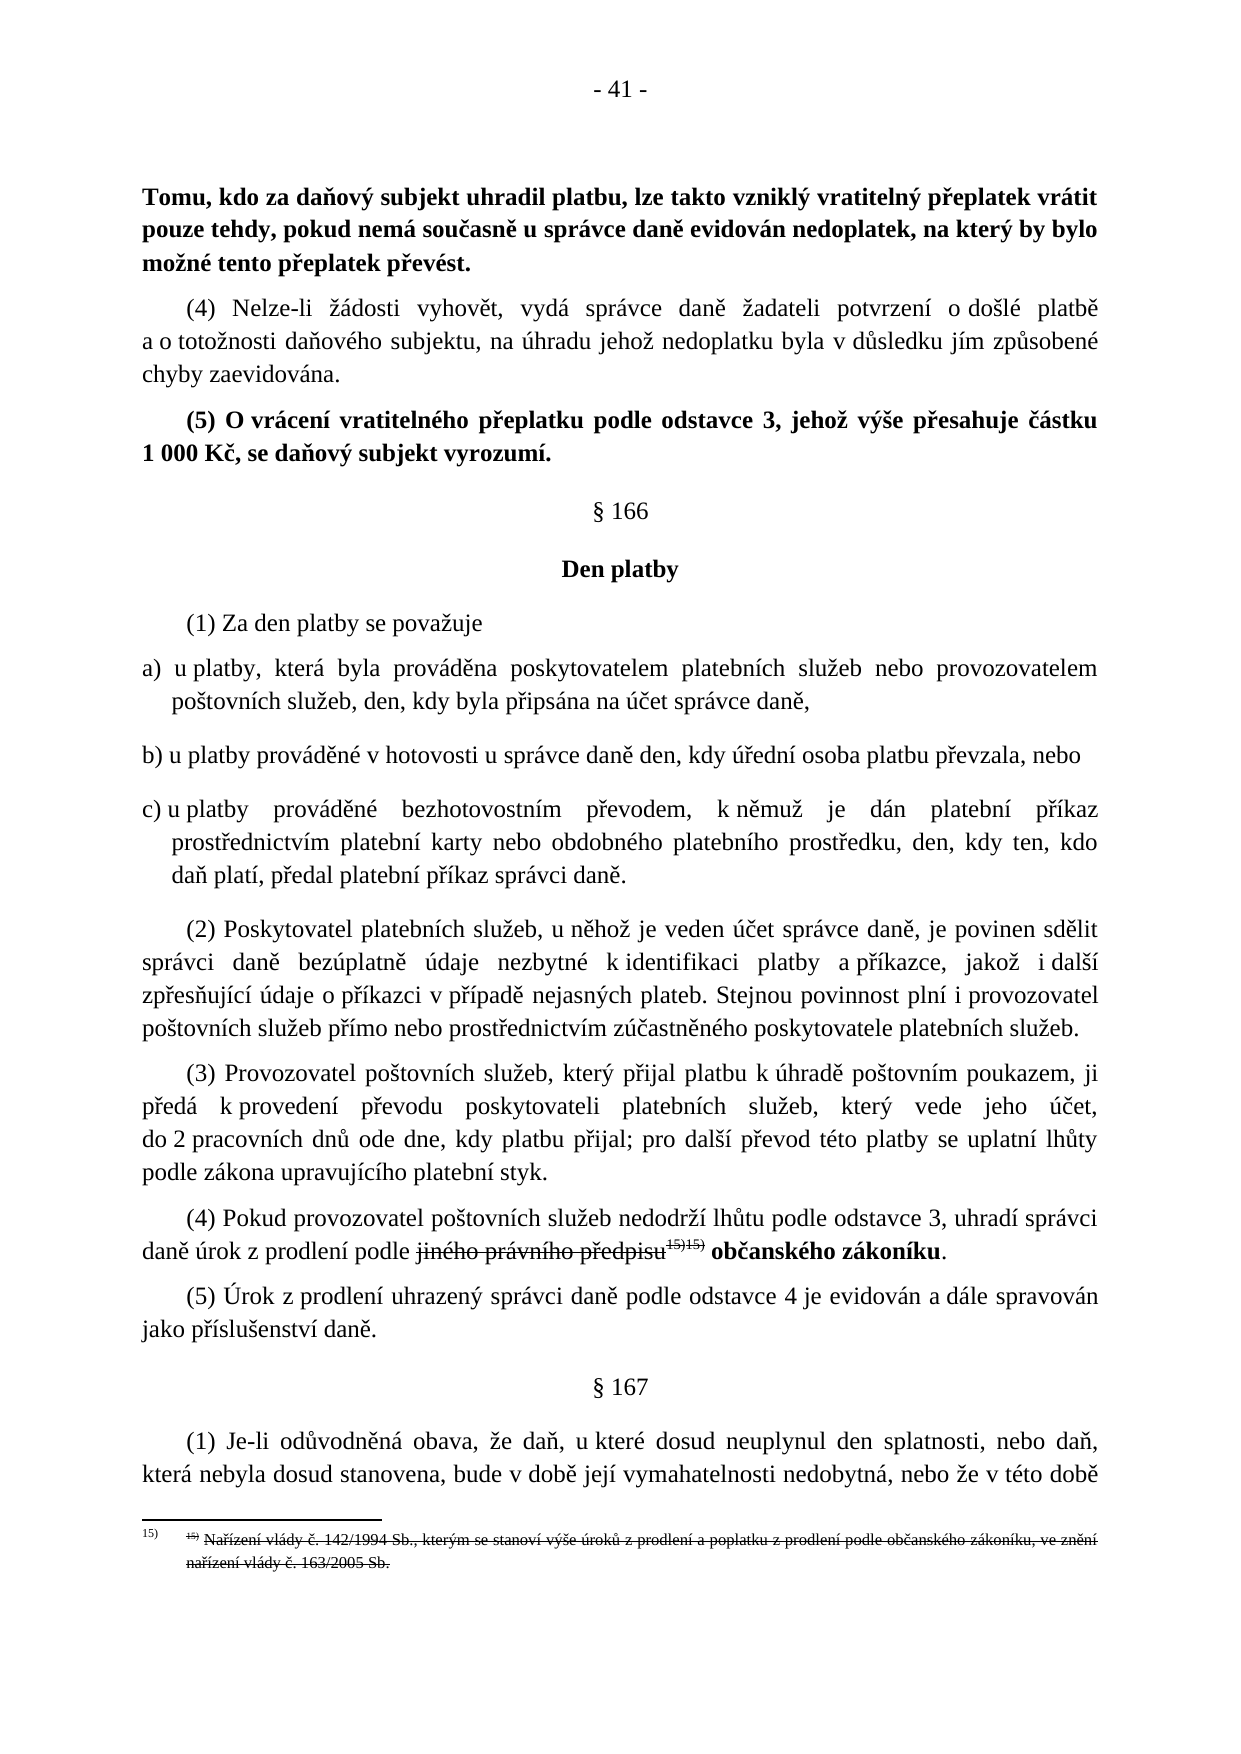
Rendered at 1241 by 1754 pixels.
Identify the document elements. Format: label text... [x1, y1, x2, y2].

text § 166 [142, 496, 1098, 524]
text b) u platby prováděné v hotovosti u správce daně den, kdy úřední osoba platbu převzala, nebo [142, 740, 1098, 769]
text (3) Provozovatel poštovních služeb, který přijal platbu k úhradě poštovním poukazem, ji předá k provedení převodu poskytovateli platebních služeb, který vede jeho účet, do 2 pracovních dnů ode dne, kdy platbu přijal; pro další převod této platby se uplatní lhůty podle zákona upravujícího platební styk. [142, 1058, 1098, 1186]
text (4) Pokud provozovatel poštovních služeb nedodrží lhůtu podle odstavce 3, uhradí správci daně úrok z prodlení podle jiného právního předpisu15) občanského zákoníku. [142, 1203, 1098, 1265]
text (5) O vrácení vratitelného přeplatku podle odstavce 3, jehož výše přesahuje částku 1 000 Kč, se daňový subjekt vyrozumí. [142, 405, 1098, 466]
text (5) Úrok z prodlení uhrazený správci daně podle odstavce 4 je evidován a dále spravován jako příslušenství daně. [142, 1281, 1098, 1343]
text c) u platby prováděné bezhotovostním převodem, k němuž je dán platební příkaz prostřednictvím platební karty nebo obdobného platebního prostředku, den, kdy ten, kdo daň platí, předal platební příkaz správci daně. [142, 794, 1098, 889]
text § 167 [142, 1372, 1098, 1401]
text a) u platby, která byla prováděna poskytovatelem platebních služeb nebo provozovatelem poštovních služeb, den, kdy byla připsána na účet správce daně, [142, 653, 1098, 715]
text (4) Nelze-li žádosti vyhovět, vydá správce daně žadateli potvrzení o došlé platbě a o totožnosti daňového subjektu, na úhradu jehož nedoplatku byla v důsledku jím způsobené chyby zaevidována. [142, 293, 1098, 388]
text (2) Poskytovatel platebních služeb, u něhož je veden účet správce daně, je povinen sdělit správci daně bezúplatně údaje nezbytné k identifikaci platby a příkazce, jakož i další zpřesňující údaje o příkazci v případě nejasných plateb. Stejnou povinnost plní i provozovatel poštovních služeb přímo nebo prostřednictvím zúčastněného poskytovatele platebních služeb. [142, 914, 1098, 1042]
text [142, 182, 1098, 276]
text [142, 1426, 1098, 1488]
text (1) Za den platby se považuje [142, 608, 1098, 636]
text Den platby [142, 554, 1098, 582]
